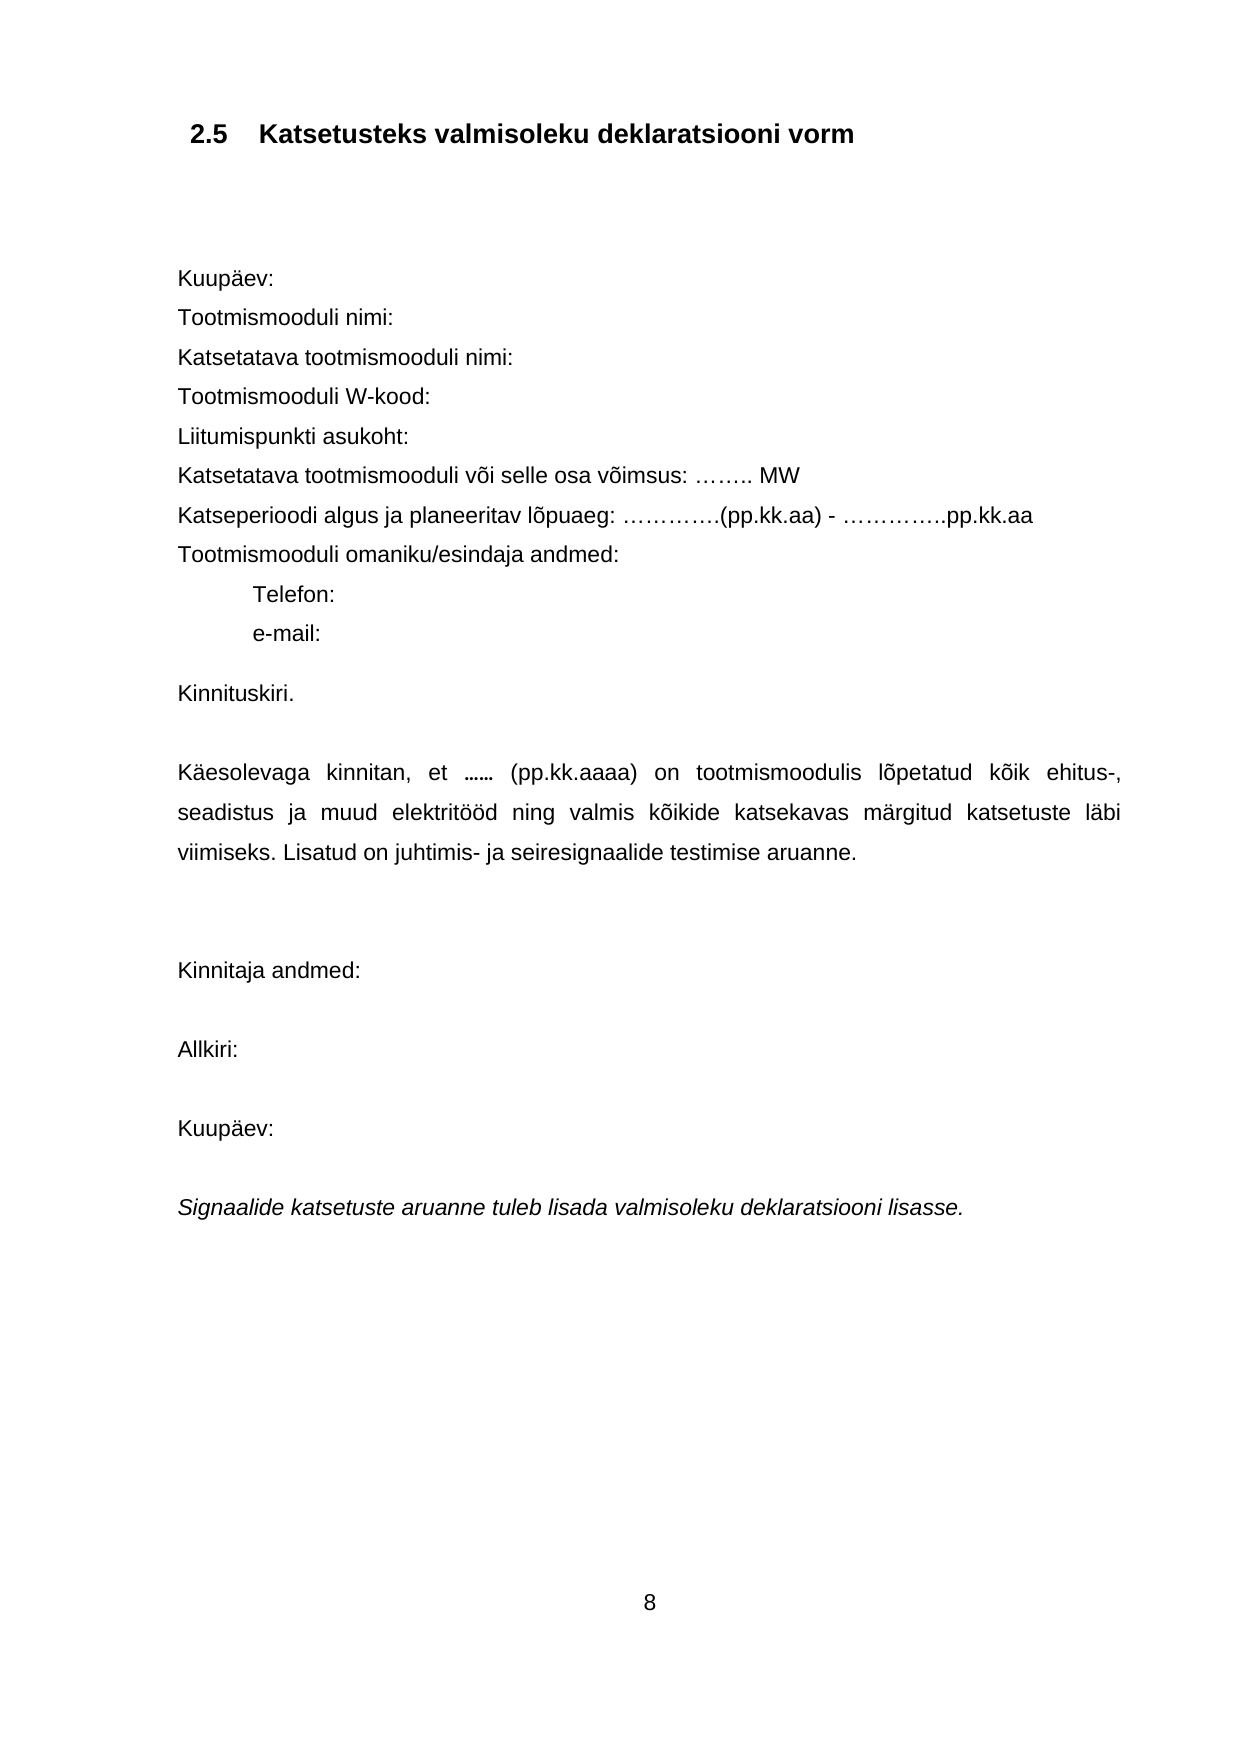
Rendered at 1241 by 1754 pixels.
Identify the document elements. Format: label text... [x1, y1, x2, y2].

text e-mail: [177, 620, 1122, 646]
text Telefon: [177, 581, 1122, 607]
text Kuupäev: [177, 1115, 1122, 1141]
text Tootmismooduli W-kood: [177, 383, 1122, 409]
text Käesolevaga kinnitan, et …… (pp.kk.aaaa) on tootmismoodulis lõpetatud kõik ehitus-, seadistus ja muud elektritööd ning valmis kõikide katsekavas märgitud katsetuste läbi viimiseks. Lisatud on juhtimis- ja seiresignaalide testimise aruanne. [177, 759, 1122, 865]
text Katsetatava tootmismooduli nimi: [177, 344, 1122, 370]
text Tootmismooduli omaniku/esindaja andmed: [177, 541, 1122, 567]
text Katsetatava tootmismooduli või selle osa võimsus: …….. MW [177, 462, 1122, 488]
text Katseperioodi algus ja planeeritav lõpuaeg: ………….(pp.kk.aa) - …………..pp.kk.aa [177, 502, 1122, 528]
text Signaalide katsetuste aruanne tuleb lisada valmisoleku deklaratsiooni lisasse. [177, 1194, 1122, 1220]
subtitle Katsetusteks valmisoleku deklaratsiooni vorm [190, 118, 1122, 149]
text Tootmismooduli nimi: [177, 304, 1122, 331]
text Allkiri: [177, 1036, 1122, 1062]
text Kinnitaja andmed: [177, 957, 1122, 983]
text Liitumispunkti asukoht: [177, 423, 1122, 449]
text Kuupäev: [177, 265, 1122, 291]
text Kinnituskiri. [177, 680, 1122, 707]
